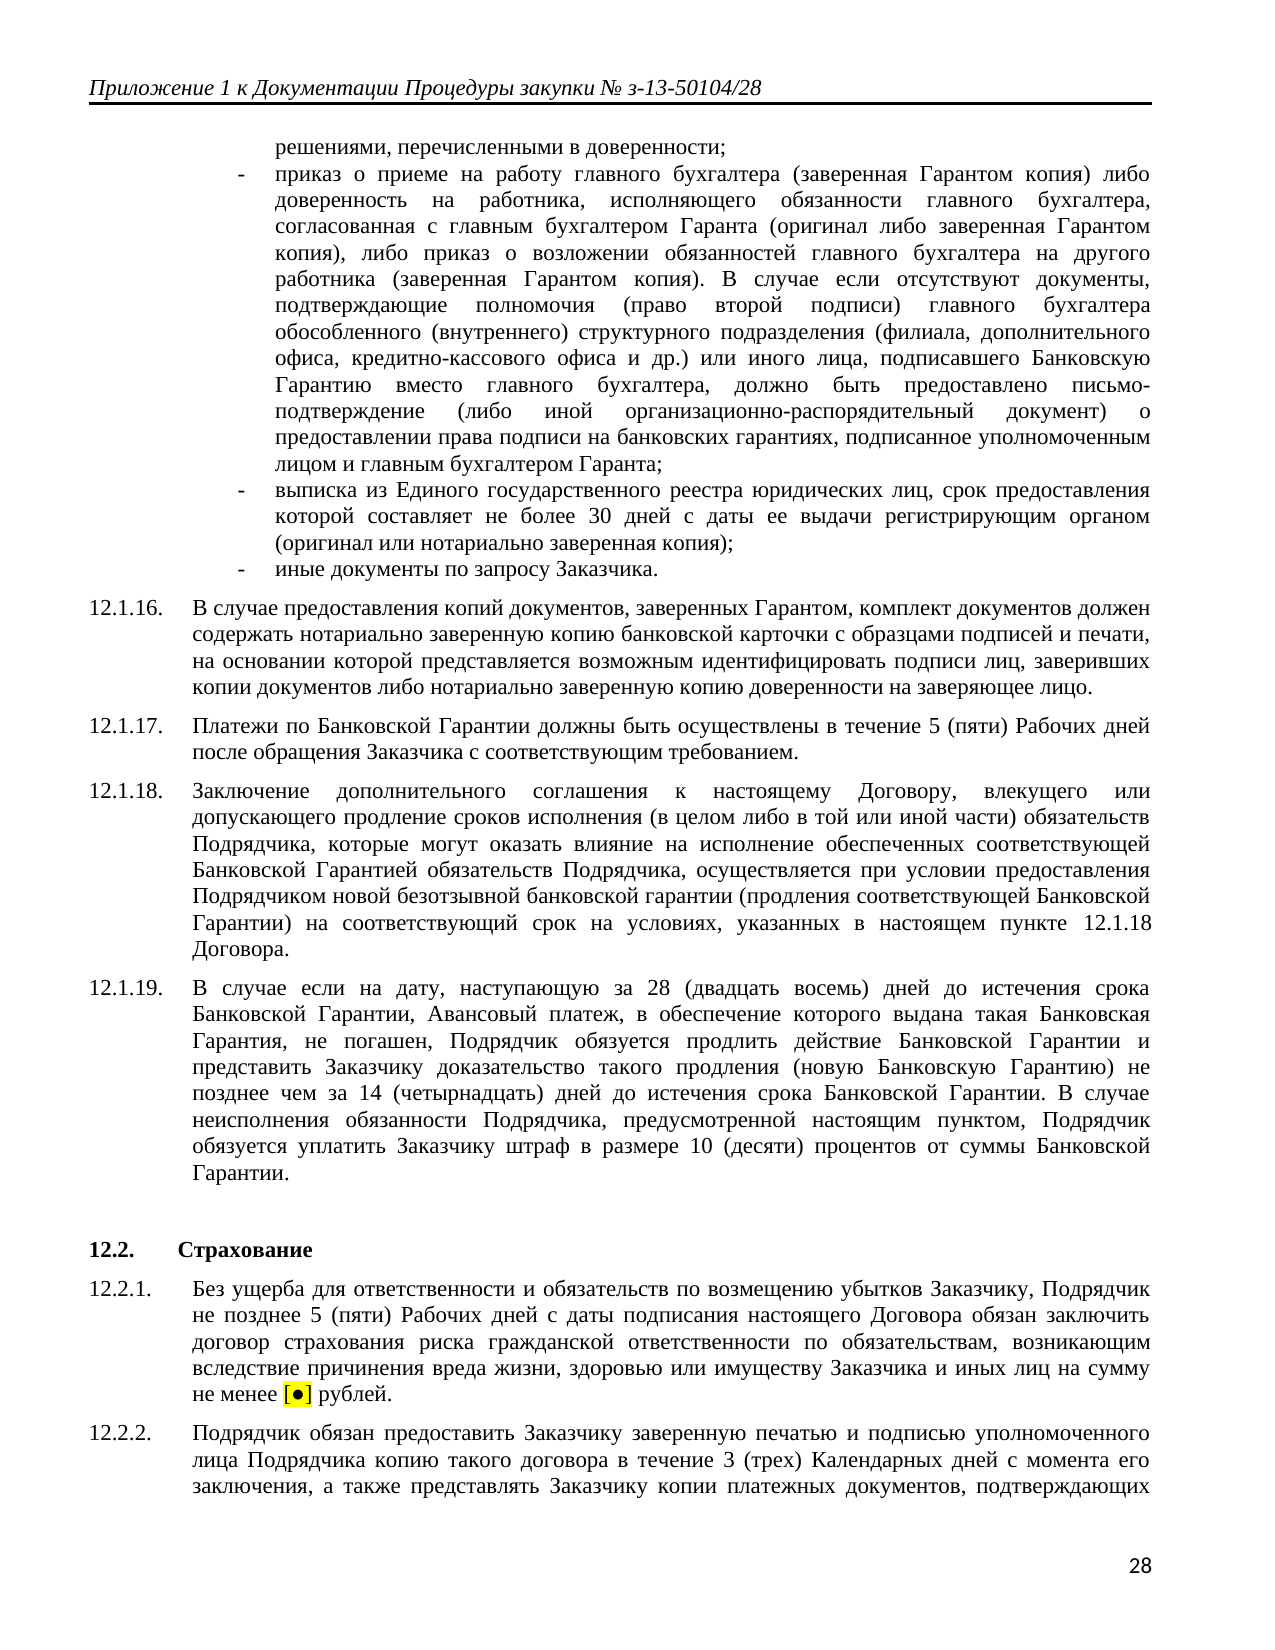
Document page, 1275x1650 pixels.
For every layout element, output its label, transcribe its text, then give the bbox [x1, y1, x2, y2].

list Страхование [89, 1236, 1152, 1263]
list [237, 133, 1152, 160]
list Платежи по Банковской Гарантии должны быть осуществлены в течение 5 (пяти) Рабочих дней после обращения Заказчика с соответствующим требованием. [89, 712, 1152, 764]
list Заключение дополнительного соглашения к настоящему Договору, влекущего или допускающего продление сроков исполнения (в целом либо в той или иной части) обязательств Подрядчика, которые могут оказать влияние на исполнение обеспеченных соответствующей Банковской Гарантией обязательств Подрядчика, осуществляется при условии предоставления Подрядчиком новой безотзывной банковской гарантии (продления соответствующей Банковской Гарантии) на соответствующий срок на условиях, указанных в настоящем пункте 12.1.18 Договора. [89, 777, 1152, 962]
list Без ущерба для ответственности и обязательств по возмещению убытков Заказчику, Подрядчик не позднее 5 (пяти) Рабочих дней с даты подписания настоящего Договора обязан заключить договор страхования риска гражданской ответственности по обязательствам, возникающим вследствие причинения вреда жизни, здоровью или имуществу Заказчика и иных лиц на сумму не менее [●] рублей. [89, 1275, 1152, 1407]
list В случае если на дату, наступающую за 28 (двадцать восемь) дней до истечения срока Банковской Гарантии, Авансовый платеж, в обеспечение которого выдана такая Банковская Гарантия, не погашен, Подрядчик обязуется продлить действие Банковской Гарантии и представить Заказчику доказательство такого продления (новую Банковскую Гарантию) не позднее чем за 14 (четырнадцать) дней до истечения срока Банковской Гарантии. В случае неисполнения обязанности Подрядчика, предусмотренной настоящим пунктом, Подрядчик обязуется уплатить Заказчику штраф в размере 10 (десяти) процентов от суммы Банковской Гарантии. [89, 974, 1152, 1185]
list иные документы по запросу Заказчика. [237, 555, 1152, 581]
list приказ о приеме на работу главного бухгалтера (заверенная Гарантом копия) либо доверенность на работника, исполняющего обязанности главного бухгалтера, согласованная с главным бухгалтером Гаранта (оригинал либо заверенная Гарантом копия), либо приказ о возложении обязанностей главного бухгалтера на другого работника (заверенная Гарантом копия). В случае если отсутствуют документы, подтверждающие полномочия (право второй подписи) главного бухгалтера обособленного (внутреннего) структурного подразделения (филиала, дополнительного офиса, кредитно-кассового офиса и др.) или иного лица, подписавшего Банковскую Гарантию вместо главного бухгалтера, должно быть предоставлено письмо-подтверждение (либо иной организационно-распорядительный документ) о предоставлении права подписи на банковских гарантиях, подписанное уполномоченным лицом и главным бухгалтером Гаранта; [237, 160, 1152, 476]
list выписка из Единого государственного реестра юридических лиц, срок предоставления которой составляет не более 30 дней с даты ее выдачи регистрирующим органом (оригинал или нотариально заверенная копия); [237, 476, 1152, 555]
list В случае предоставления копий документов, заверенных Гарантом, комплект документов должен содержать нотариально заверенную копию банковской карточки с образцами подписей и печати, на основании которой представляется возможным идентифицировать подписи лиц, заверивших копии документов либо нотариально заверенную копию доверенности на заверяющее лицо. [89, 594, 1152, 699]
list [89, 1419, 1152, 1498]
